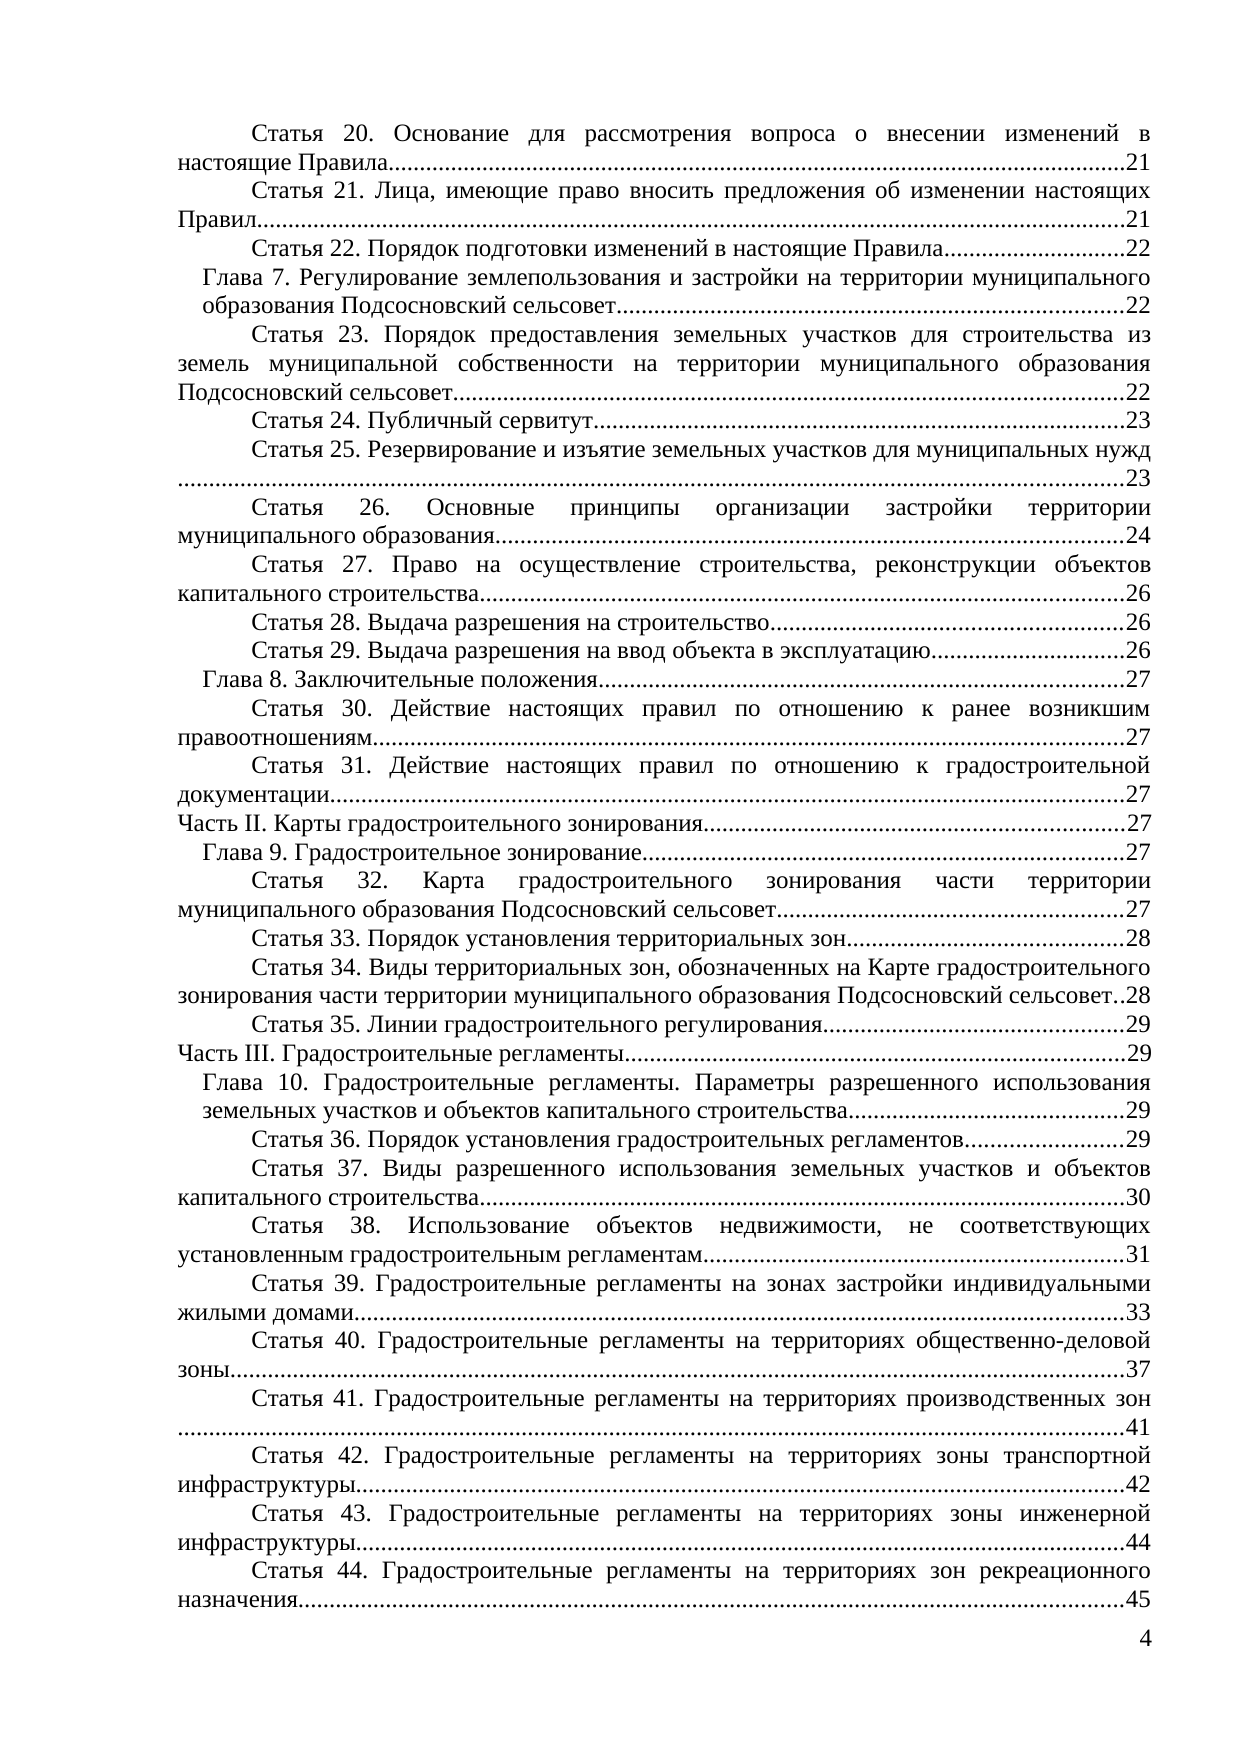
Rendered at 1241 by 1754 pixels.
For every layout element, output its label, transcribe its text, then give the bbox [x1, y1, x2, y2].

text Статья 37. Виды разрешенного использования земельных участков и объектов капитального строительства 30 [177, 1153, 1152, 1211]
text Глава 8. Заключительные положения 27 [202, 664, 1152, 693]
text Статья 29. Выдача разрешения на ввод объекта в эксплуатацию 26 [177, 636, 1152, 664]
text Статья 27. Право на осуществление строительства, реконструкции объектов капитального строительства 26 [177, 549, 1152, 607]
text Статья 36. Порядок установления градостроительных регламентов 29 [177, 1124, 1152, 1153]
text Глава 10. Градостроительные регламенты. Параметры разрешенного использования земельных участков и объектов капитального строительства 29 [202, 1067, 1152, 1124]
text Часть III. Градостроительные регламенты 29 [177, 1038, 1152, 1067]
text Статья 22. Порядок подготовки изменений в настоящие Правила 22 [177, 233, 1152, 262]
text Статья 35. Линии градостроительного регулирования 29 [177, 1009, 1152, 1038]
text Статья 32. Карта градостроительного зонирования части территории муниципального образования Подсосновский сельсовет 27 [177, 866, 1152, 923]
text Статья 34. Виды территориальных зон, обозначенных на Карте градостроительного зонирования части территории муниципального образования Подсосновский сельсовет 28 [177, 952, 1152, 1009]
text Статья 30. Действие настоящих правил по отношению к ранее возникшим правоотношениям 27 [177, 693, 1152, 751]
text Статья 43. Градостроительные регламенты на территориях зоны инженерной инфраструктуры 44 [177, 1498, 1152, 1556]
text Статья 31. Действие настоящих правил по отношению к градостроительной документации 27 [177, 751, 1152, 808]
text Статья 28. Выдача разрешения на строительство 26 [177, 607, 1152, 636]
text Статья 33. Порядок установления территориальных зон 28 [177, 923, 1152, 952]
text Статья 42. Градостроительные регламенты на территориях зоны транспортной инфраструктуры 42 [177, 1441, 1152, 1498]
text Глава 9. Градостроительное зонирование 27 [202, 837, 1152, 866]
text Статья 41. Градостроительные регламенты на территориях производственных зон 41 [177, 1383, 1152, 1441]
text Статья 39. Градостроительные регламенты на зонах застройки индивидуальными жилыми домами 33 [177, 1268, 1152, 1326]
text Статья 23. Порядок предоставления земельных участков для строительства из земель муниципальной собственности на территории муниципального образования Подсосновский сельсовет 22 [177, 319, 1152, 406]
text Глава 7. Регулирование землепользования и застройки на территории муниципального образования Подсосновский сельсовет 22 [202, 262, 1152, 319]
text Статья 20. Основание для рассмотрения вопроса о внесении изменений в настоящие Правила 21 [177, 118, 1152, 176]
text Статья 38. Использование объектов недвижимости, не соответствующих установленным градостроительным регламентам 31 [177, 1211, 1152, 1268]
text Статья 21. Лица, имеющие право вносить предложения об изменении настоящих Правил 21 [177, 176, 1152, 233]
text Статья 44. Градостроительные регламенты на территориях зон рекреационного назначения 45 [177, 1556, 1152, 1613]
text Статья 25. Резервирование и изъятие земельных участков для муниципальных нужд 23 [177, 434, 1152, 492]
text Статья 40. Градостроительные регламенты на территориях общественно-деловой зоны 37 [177, 1326, 1152, 1383]
text Статья 24. Публичный сервитут 23 [177, 406, 1152, 434]
text Часть II. Карты градостроительного зонирования. 27 [177, 808, 1152, 837]
text Статья 26. Основные принципы организации застройки территории муниципального образования 24 [177, 492, 1152, 549]
